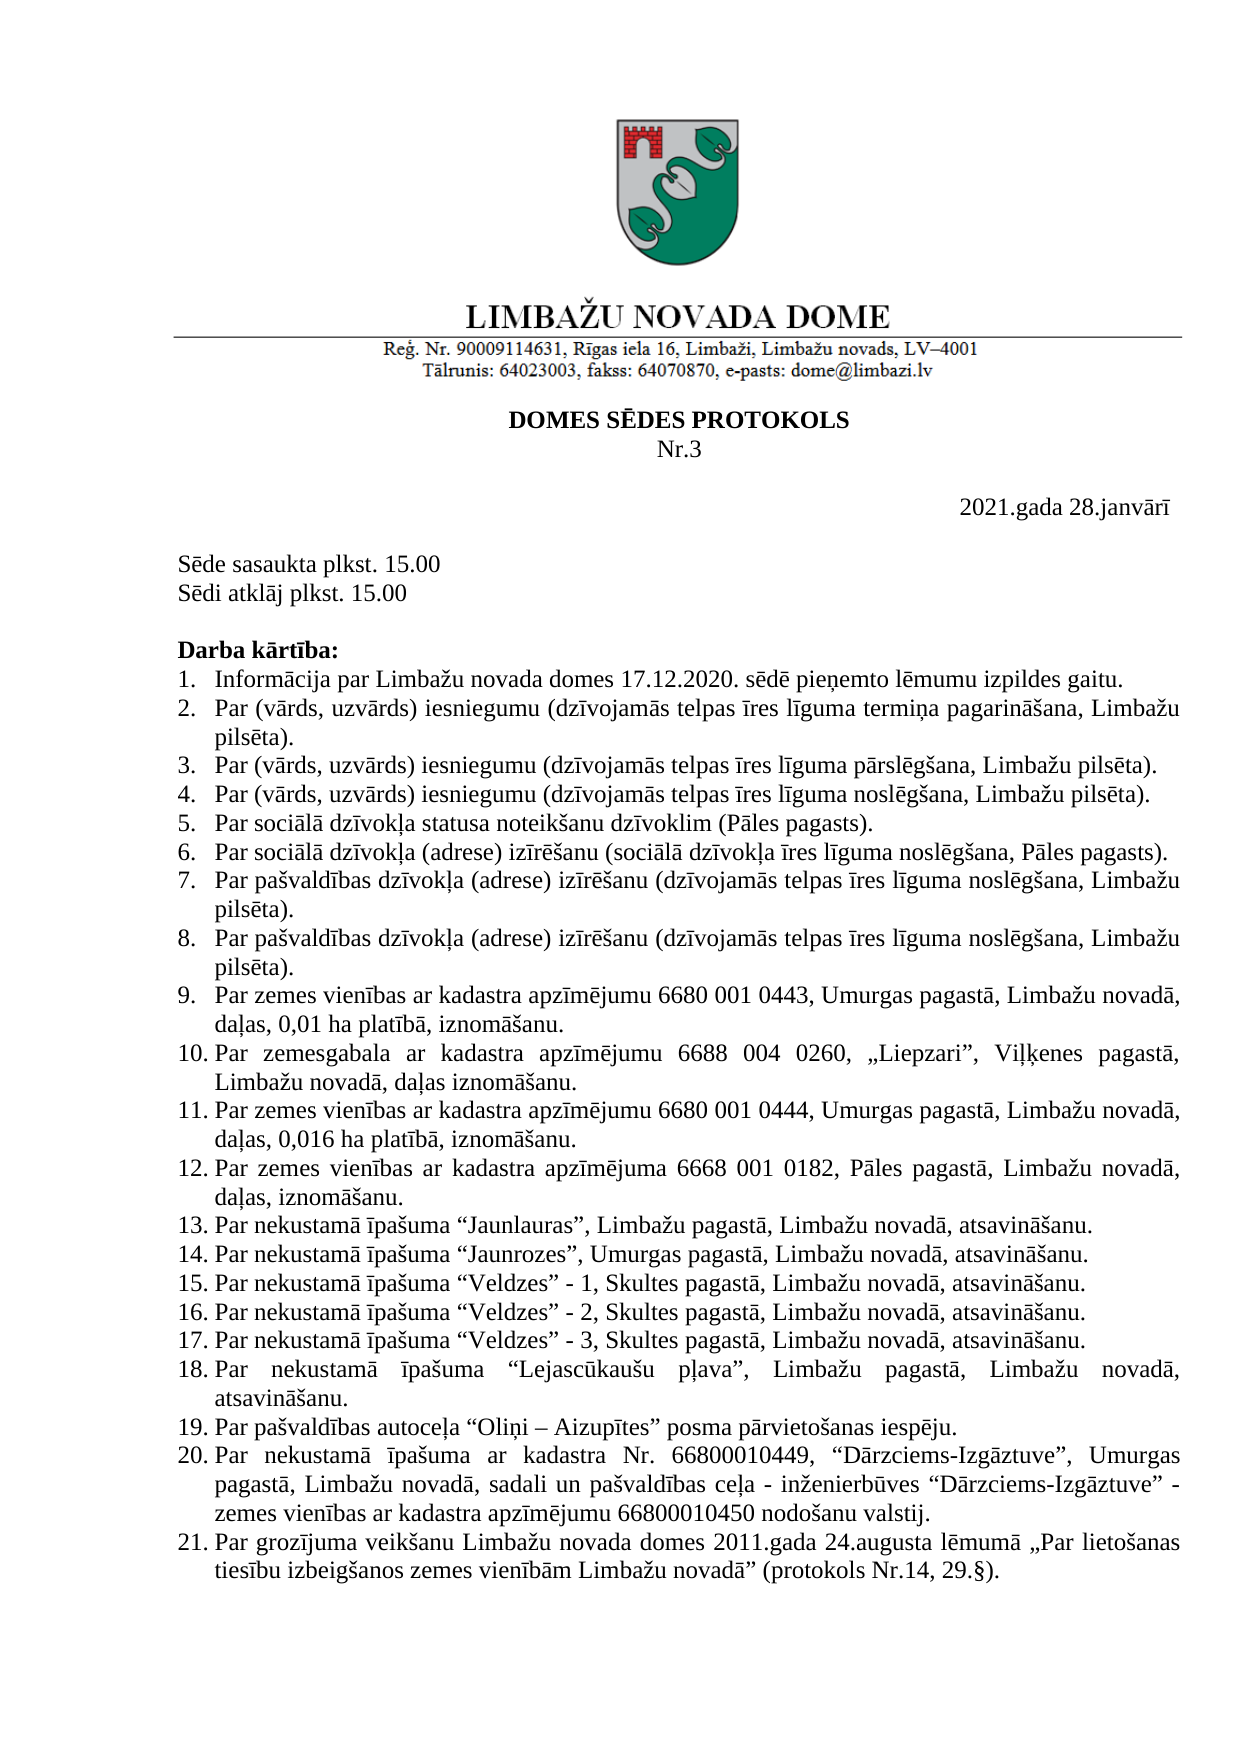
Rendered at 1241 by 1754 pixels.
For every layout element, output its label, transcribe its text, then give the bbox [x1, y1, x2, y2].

list Par sociālā dzīvokļa statusa noteikšanu dzīvoklim (Pāles pagasts). [177, 808, 1181, 837]
picture [0, 1, 1235, 380]
text Sēde sasaukta plkst. 15.00 [177, 549, 1181, 578]
text 2021.gada 28.janvārī [177, 492, 1181, 521]
text Darba kārtība: [177, 636, 1181, 664]
list Par (vārds, uzvārds) iesniegumu (dzīvojamās telpas īres līguma noslēgšana, Limbažu pilsēta). [177, 779, 1181, 808]
list Par nekustamā īpašuma “Veldzes” - 3, Skultes pagastā, Limbažu novadā, atsavināšanu. [177, 1326, 1181, 1354]
text Sēdi atklāj plkst. 15.00 [177, 578, 1181, 607]
list Par nekustamā īpašuma “Veldzes” - 1, Skultes pagastā, Limbažu novadā, atsavināšanu. [177, 1268, 1181, 1297]
text Nr.3 [177, 434, 1181, 463]
list Par nekustamā īpašuma “Jaunlauras”, Limbažu pagastā, Limbažu novadā, atsavināšanu. [177, 1211, 1181, 1239]
list Par pašvaldības dzīvokļa (adrese) izīrēšanu (dzīvojamās telpas īres līguma noslēgšana, Limbažu pilsēta). [177, 866, 1181, 923]
list Par nekustamā īpašuma ar kadastra Nr. 66800010449, “Dārzciems-Izgāztuve”, Umurgas pagastā, Limbažu novadā, sadali un pašvaldības ceļa - inženierbūves “Dārzciems-Izgāztuve” - zemes vienības ar kadastra apzīmējumu 66800010450 nodošanu valstij. [177, 1441, 1181, 1527]
list Par zemesgabala ar kadastra apzīmējumu 6688 004 0260, „Liepzari”, Viļķenes pagastā, Limbažu novadā, daļas iznomāšanu. [177, 1038, 1181, 1096]
list Par zemes vienības ar kadastra apzīmējumu 6680 001 0443, Umurgas pagastā, Limbažu novadā, daļas, 0,01 ha platībā, iznomāšanu. [177, 981, 1181, 1038]
list Par (vārds, uzvārds) iesniegumu (dzīvojamās telpas īres līguma pārslēgšana, Limbažu pilsēta). [177, 751, 1181, 779]
list Par nekustamā īpašuma “Jaunrozes”, Umurgas pagastā, Limbažu novadā, atsavināšanu. [177, 1239, 1181, 1268]
text DOMES SĒDES PROTOKOLS [177, 380, 1181, 434]
list Par nekustamā īpašuma “Lejascūkaušu pļava”, Limbažu pagastā, Limbažu novadā, atsavināšanu. [177, 1354, 1181, 1412]
list Par zemes vienības ar kadastra apzīmējuma 6668 001 0182, Pāles pagastā, Limbažu novadā, daļas, iznomāšanu. [177, 1153, 1181, 1211]
list Par pašvaldības dzīvokļa (adrese) izīrēšanu (dzīvojamās telpas īres līguma noslēgšana, Limbažu pilsēta). [177, 923, 1181, 981]
list Par grozījuma veikšanu Limbažu novada domes 2011.gada 24.augusta lēmumā „Par lietošanas tiesību izbeigšanos zemes vienībām Limbažu novadā” (protokols Nr.14, 29.§). [177, 1527, 1181, 1584]
list Par sociālā dzīvokļa (adrese) izīrēšanu (sociālā dzīvokļa īres līguma noslēgšana, Pāles pagasts). [177, 837, 1181, 866]
list Par pašvaldības autoceļa “Oliņi – Aizupītes” posma pārvietošanas iespēju. [177, 1412, 1181, 1441]
list Par (vārds, uzvārds) iesniegumu (dzīvojamās telpas īres līguma termiņa pagarināšana, Limbažu pilsēta). [177, 693, 1181, 751]
list Par zemes vienības ar kadastra apzīmējumu 6680 001 0444, Umurgas pagastā, Limbažu novadā, daļas, 0,016 ha platībā, iznomāšanu. [177, 1096, 1181, 1153]
list Par nekustamā īpašuma “Veldzes” - 2, Skultes pagastā, Limbažu novadā, atsavināšanu. [177, 1297, 1181, 1326]
list Informācija par Limbažu novada domes 17.12.2020. sēdē pieņemto lēmumu izpildes gaitu. [177, 664, 1181, 693]
